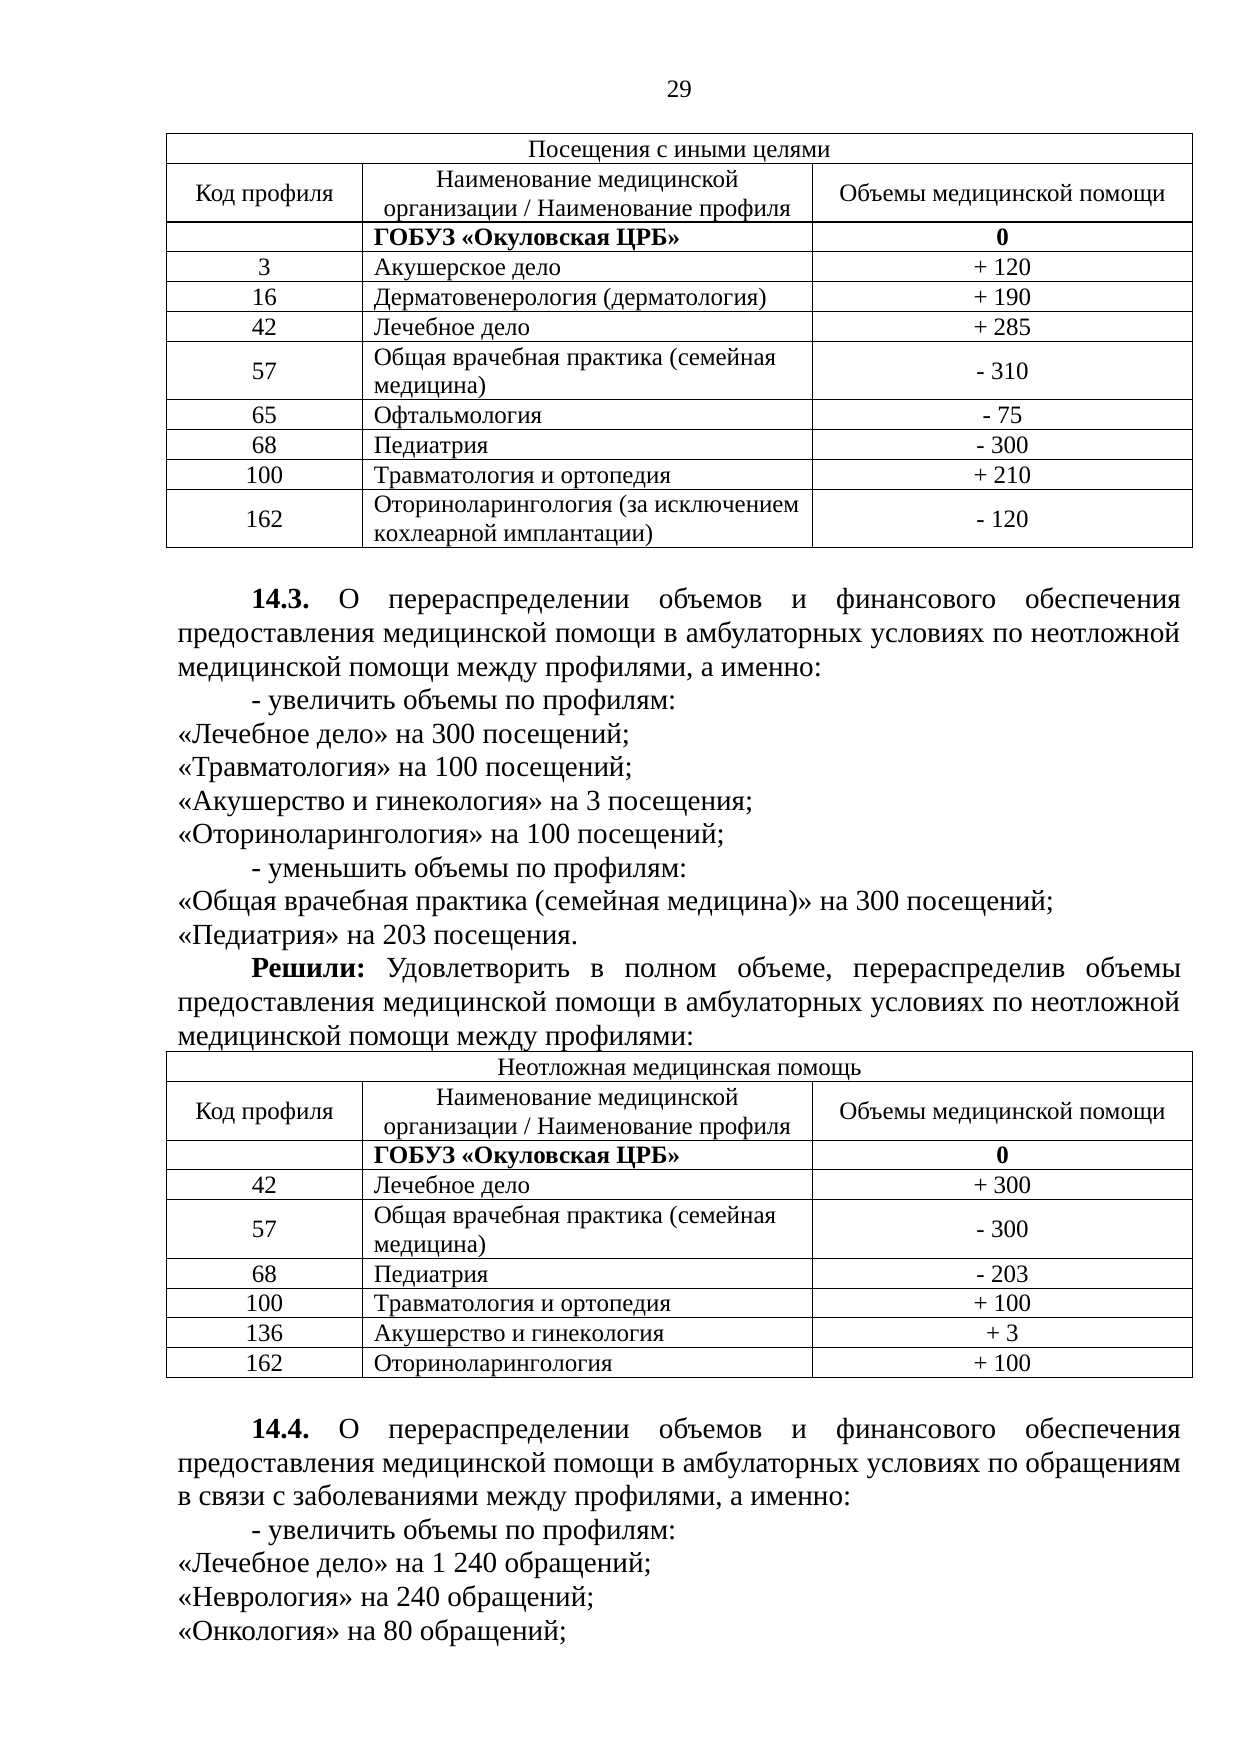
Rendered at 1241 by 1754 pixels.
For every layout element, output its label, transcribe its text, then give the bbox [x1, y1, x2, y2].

text «Неврология» на 240 обращений; [177, 1579, 1181, 1613]
table_cell 42 [167, 1170, 362, 1199]
table_cell Общая врачебная практика (семейная медицина) [363, 342, 812, 399]
table_cell 136 [167, 1318, 362, 1347]
table_cell + 100 [813, 1348, 1192, 1377]
table_cell 57 [167, 342, 362, 399]
text «Травматология» на 100 посещений; [177, 749, 1181, 783]
table_cell + 120 [813, 252, 1192, 281]
text «Общая врачебная практика (семейная медицина)» на 300 посещений; [177, 883, 1181, 917]
table_cell Педиатрия [363, 430, 812, 459]
table_cell 0 [813, 1141, 1192, 1169]
table_cell Оториноларингология [363, 1348, 812, 1377]
table_cell + 285 [813, 312, 1192, 341]
table_cell Код профиля [167, 164, 362, 221]
table_cell 162 [167, 1348, 362, 1377]
text «Акушерство и гинекология» на 3 посещения; [177, 783, 1181, 816]
table_cell + 300 [813, 1170, 1192, 1199]
table_cell 162 [167, 490, 362, 547]
table_cell 65 [167, 400, 362, 429]
table_cell 57 [167, 1200, 362, 1258]
table_cell 100 [167, 460, 362, 488]
table_cell - 120 [813, 490, 1192, 547]
text «Лечебное дело» на 1 240 обращений; [177, 1546, 1181, 1579]
table_cell Общая врачебная практика (семейная медицина) [363, 1200, 812, 1258]
table_cell - 300 [813, 1200, 1192, 1258]
table_cell 68 [167, 430, 362, 459]
table_header Посещения с иными целями [167, 134, 1192, 163]
table_cell Офтальмология [363, 400, 812, 429]
table_cell + 3 [813, 1318, 1192, 1347]
text 14.3. О перераспределении объемов и финансового обеспечения предоставления медицинской помощи в амбулаторных условиях по неотложной медицинской помощи между профилями, а именно: [177, 582, 1181, 682]
table_cell [167, 1141, 362, 1169]
table_cell [167, 223, 362, 251]
text «Онкология» на 80 обращений; [177, 1613, 1181, 1646]
table_cell ГОБУЗ «Окуловская ЦРБ» [363, 1141, 812, 1169]
table_cell 68 [167, 1259, 362, 1287]
table_cell Педиатрия [363, 1259, 812, 1287]
table_cell ГОБУЗ «Окуловская ЦРБ» [363, 223, 812, 251]
text Решили: Удовлетворить в полном объеме, перераспределив объемы предоставления медицинской помощи в амбулаторных условиях по неотложной медицинской помощи между профилями: [177, 951, 1181, 1051]
table_cell Наименование медицинской организации / Наименование профиля [363, 1082, 812, 1139]
table_cell - 300 [813, 430, 1192, 459]
text «Лечебное дело» на 300 посещений; [177, 716, 1181, 749]
table_cell Лечебное дело [363, 312, 812, 341]
table_cell Акушерство и гинекология [363, 1318, 812, 1347]
table_header Неотложная медицинская помощь [167, 1052, 1192, 1081]
table_cell Травматология и ортопедия [363, 1289, 812, 1317]
table_cell + 210 [813, 460, 1192, 488]
table_cell 16 [167, 282, 362, 311]
table_cell Дерматовенерология (дерматология) [363, 282, 812, 311]
table_cell Код профиля [167, 1082, 362, 1139]
table_cell Акушерское дело [363, 252, 812, 281]
table_cell 3 [167, 252, 362, 281]
table_cell + 190 [813, 282, 1192, 311]
text 14.4. О перераспределении объемов и финансового обеспечения предоставления медицинской помощи в амбулаторных условиях по обращениям в связи с заболеваниями между профилями, а именно: [177, 1411, 1181, 1512]
table_cell + 100 [813, 1289, 1192, 1317]
text - увеличить объемы по профилям: [177, 1512, 1181, 1546]
table_cell Лечебное дело [363, 1170, 812, 1199]
table_cell Наименование медицинской организации / Наименование профиля [363, 164, 812, 221]
table_cell 0 [813, 223, 1192, 251]
text «Оториноларингология» на 100 посещений; [177, 816, 1181, 850]
table_cell 42 [167, 312, 362, 341]
table_cell Оториноларингология (за исключением кохлеарной имплантации) [363, 490, 812, 547]
table_cell Объемы медицинской помощи [813, 1082, 1192, 1139]
table_cell - 310 [813, 342, 1192, 399]
table_cell Объемы медицинской помощи [813, 164, 1192, 221]
table_cell - 203 [813, 1259, 1192, 1287]
table_cell Травматология и ортопедия [363, 460, 812, 488]
table_cell - 75 [813, 400, 1192, 429]
table_cell 100 [167, 1289, 362, 1317]
text - уменьшить объемы по профилям: [177, 850, 1181, 883]
text - увеличить объемы по профилям: [177, 682, 1181, 716]
text «Педиатрия» на 203 посещения. [177, 917, 1181, 951]
